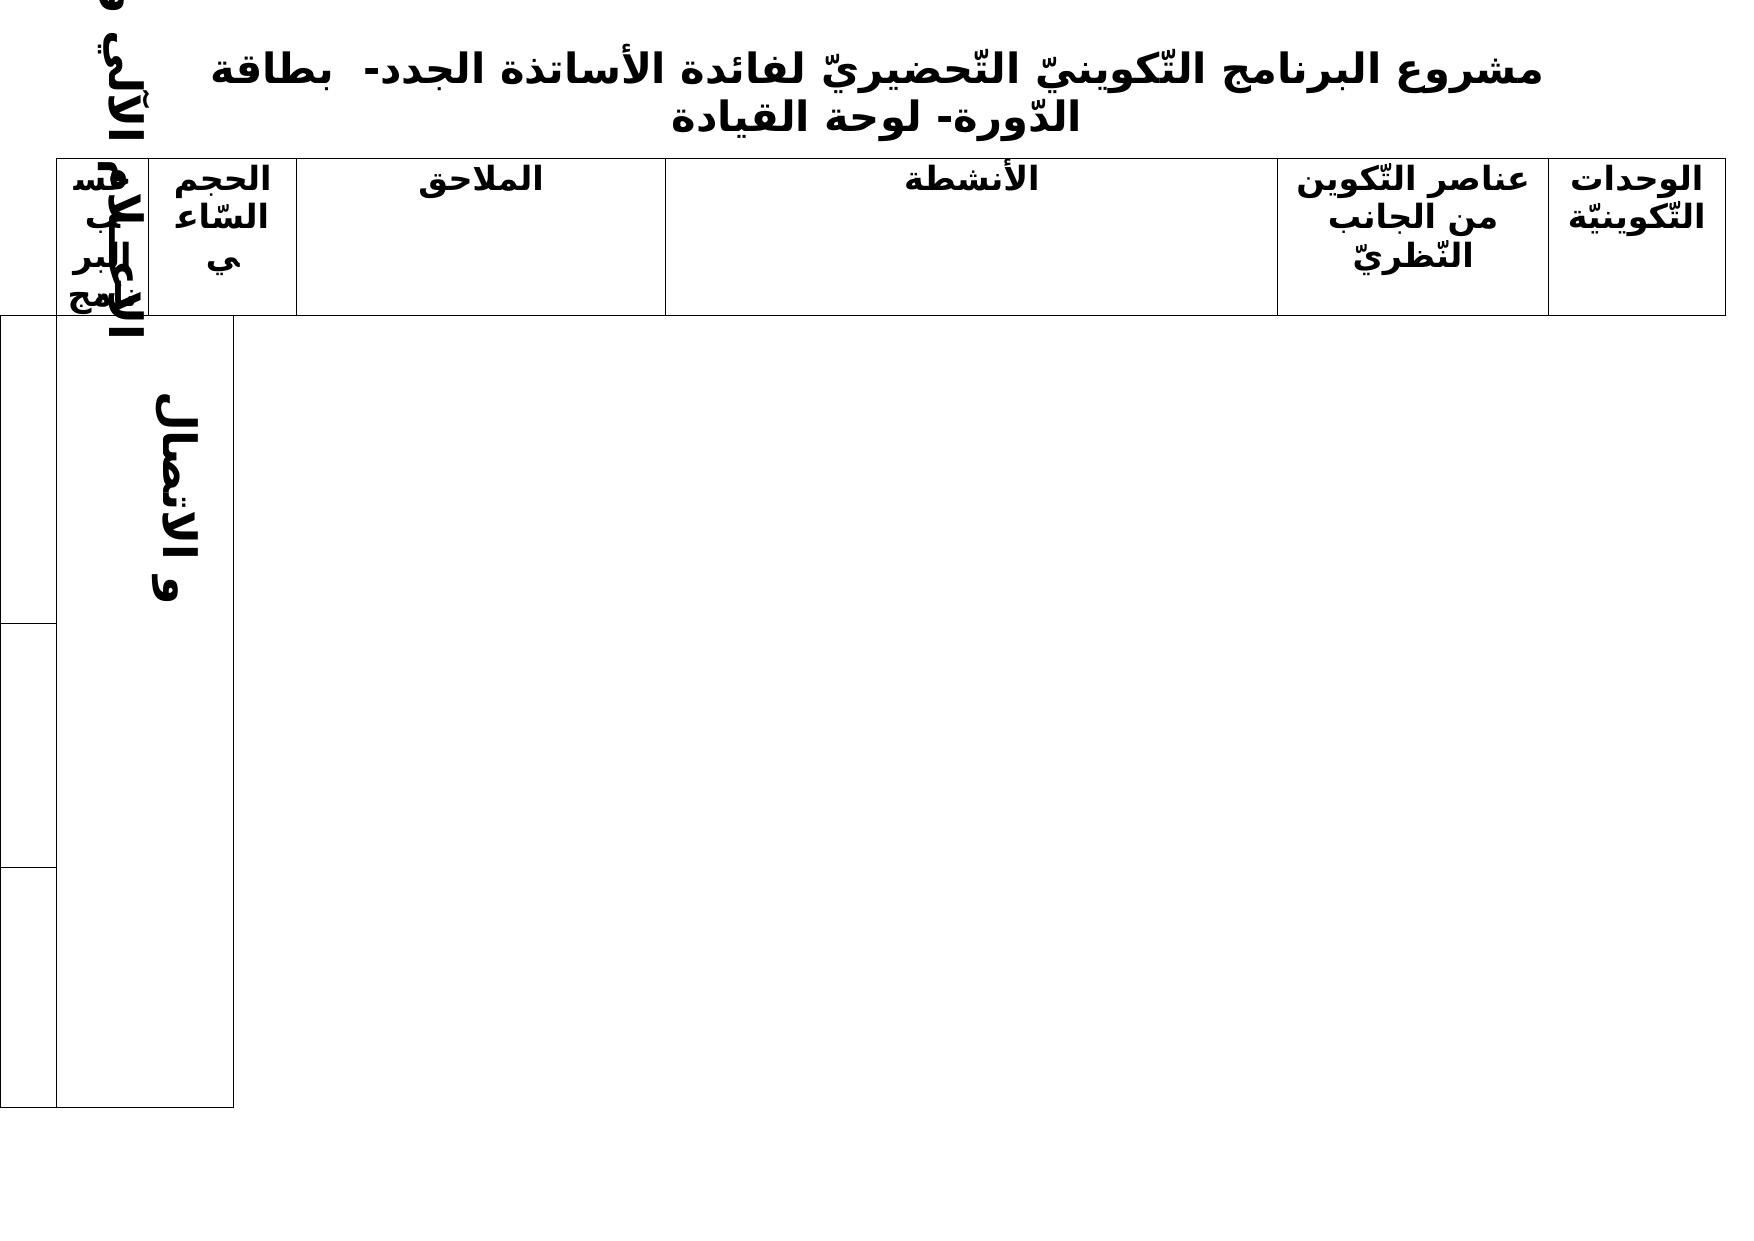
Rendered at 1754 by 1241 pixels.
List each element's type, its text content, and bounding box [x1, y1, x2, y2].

table_header الملاحق [297, 159, 665, 314]
table_header عناصر التّكوين من الجانب النّظريّ [1278, 159, 1548, 314]
table_header حسب البرنامج [57, 159, 148, 314]
table_cell الإعــلام الآلي و تكنولوجيا الإعلام و الاتصال [57, 316, 233, 1107]
text مشروع البرنامج التّكوينيّ التّحضيريّ لفائدة الأساتذة الجدد- بطاقة الدّورة- لوحة القيادة [148, 44, 1606, 141]
table_header الوحدات التّكوينيّة [1549, 159, 1725, 314]
table_header الحجم السّاعي [149, 159, 296, 314]
table_header الأنشطة [666, 159, 1277, 314]
